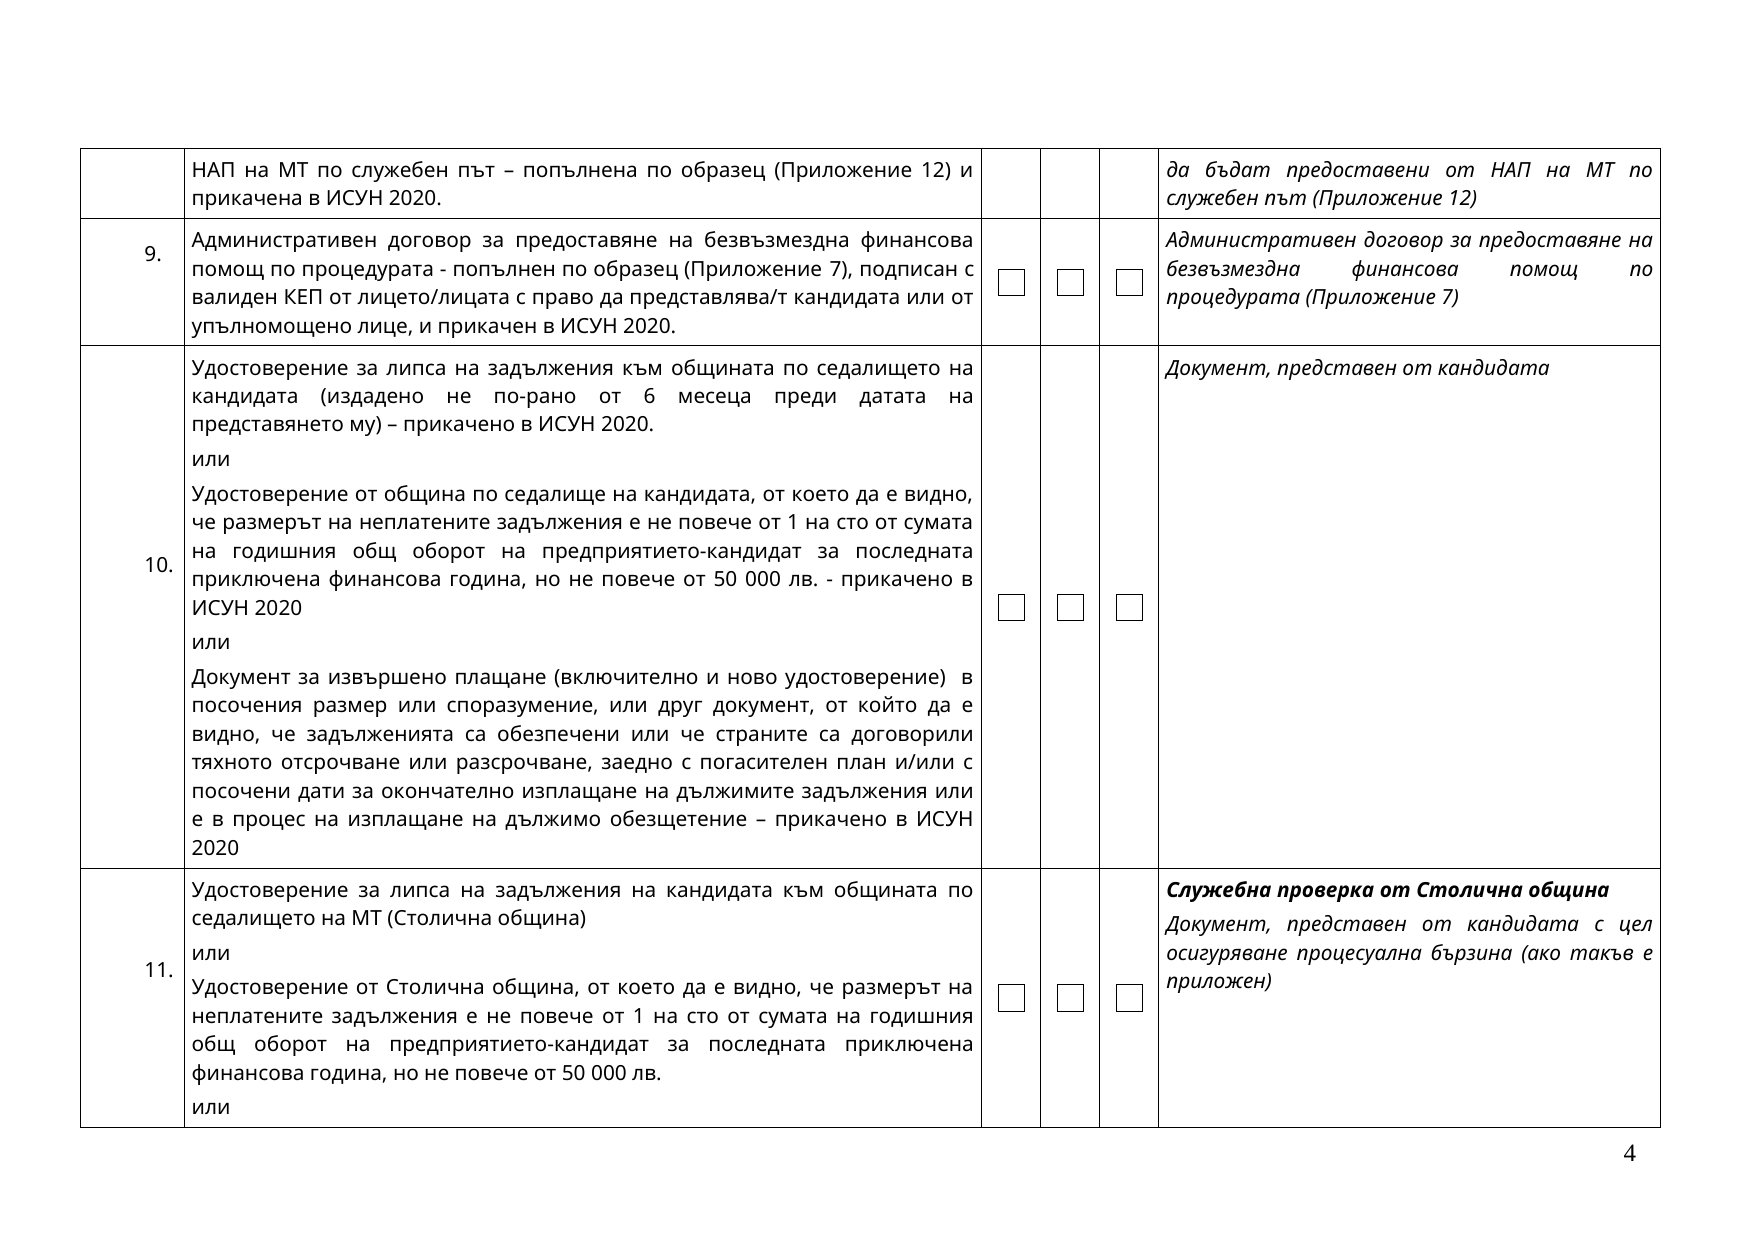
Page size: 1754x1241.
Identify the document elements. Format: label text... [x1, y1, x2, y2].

table_cell [1041, 219, 1099, 345]
table_cell [81, 346, 184, 867]
table_cell Административен договор за предоставяне на безвъзмездна финансова помощ по процедурата (Приложение 7) [1159, 219, 1660, 345]
table_cell [1041, 869, 1099, 1127]
table_cell [1100, 346, 1158, 867]
table_cell [81, 149, 184, 218]
table_cell Административен договор за предоставяне на безвъзмездна финансова помощ по процедурата - попълнен по образец (Приложение 7), подписан с валиден КЕП от лицето/лицата с право да представлява/т кандидата или от упълномощено лице, и прикачен в ИСУН 2020. [185, 219, 981, 345]
table_cell Удостоверение за липса на задължения към общината по седалището на кандидата (издадено не по-рано от 6 месеца преди датата на представянето му) – прикачено в ИСУН 2020. или Удостоверение от община по седалище на кандидата, от което да е видно, че размерът на неплатените задължения е не повече от 1 на сто от сумата на годишния общ оборот на предприятието-кандидат за последната приключена финансова година, но не повече от 50 000 лв. - прикачено в ИСУН 2020 или Документ за извършено плащане (включително и ново удостоверение) в посочения размер или споразумение, или друг документ, от който да е видно, че задълженията са обезпечени или че страните са договорили тяхното отсрочване или разсрочване, заедно с погасителен план и/или с посочени дати за окончателно изплащане на дължимите задължения или е в процес на изплащане на дължимо обезщетение – прикачено в ИСУН 2020 [185, 346, 981, 867]
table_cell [185, 869, 981, 1127]
table_cell [982, 149, 1040, 218]
table_cell [1100, 219, 1158, 345]
table_cell [982, 869, 1040, 1127]
table_cell [1100, 869, 1158, 1127]
table_cell [1100, 149, 1158, 218]
table_cell [1041, 346, 1099, 867]
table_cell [1159, 149, 1660, 218]
table_cell [982, 346, 1040, 867]
table_cell [81, 219, 184, 345]
table_cell [982, 219, 1040, 345]
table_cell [185, 149, 981, 218]
table_cell [81, 869, 184, 1127]
table_cell Документ, представен от кандидата [1159, 346, 1660, 867]
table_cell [1159, 869, 1660, 1127]
table_cell [1041, 149, 1099, 218]
